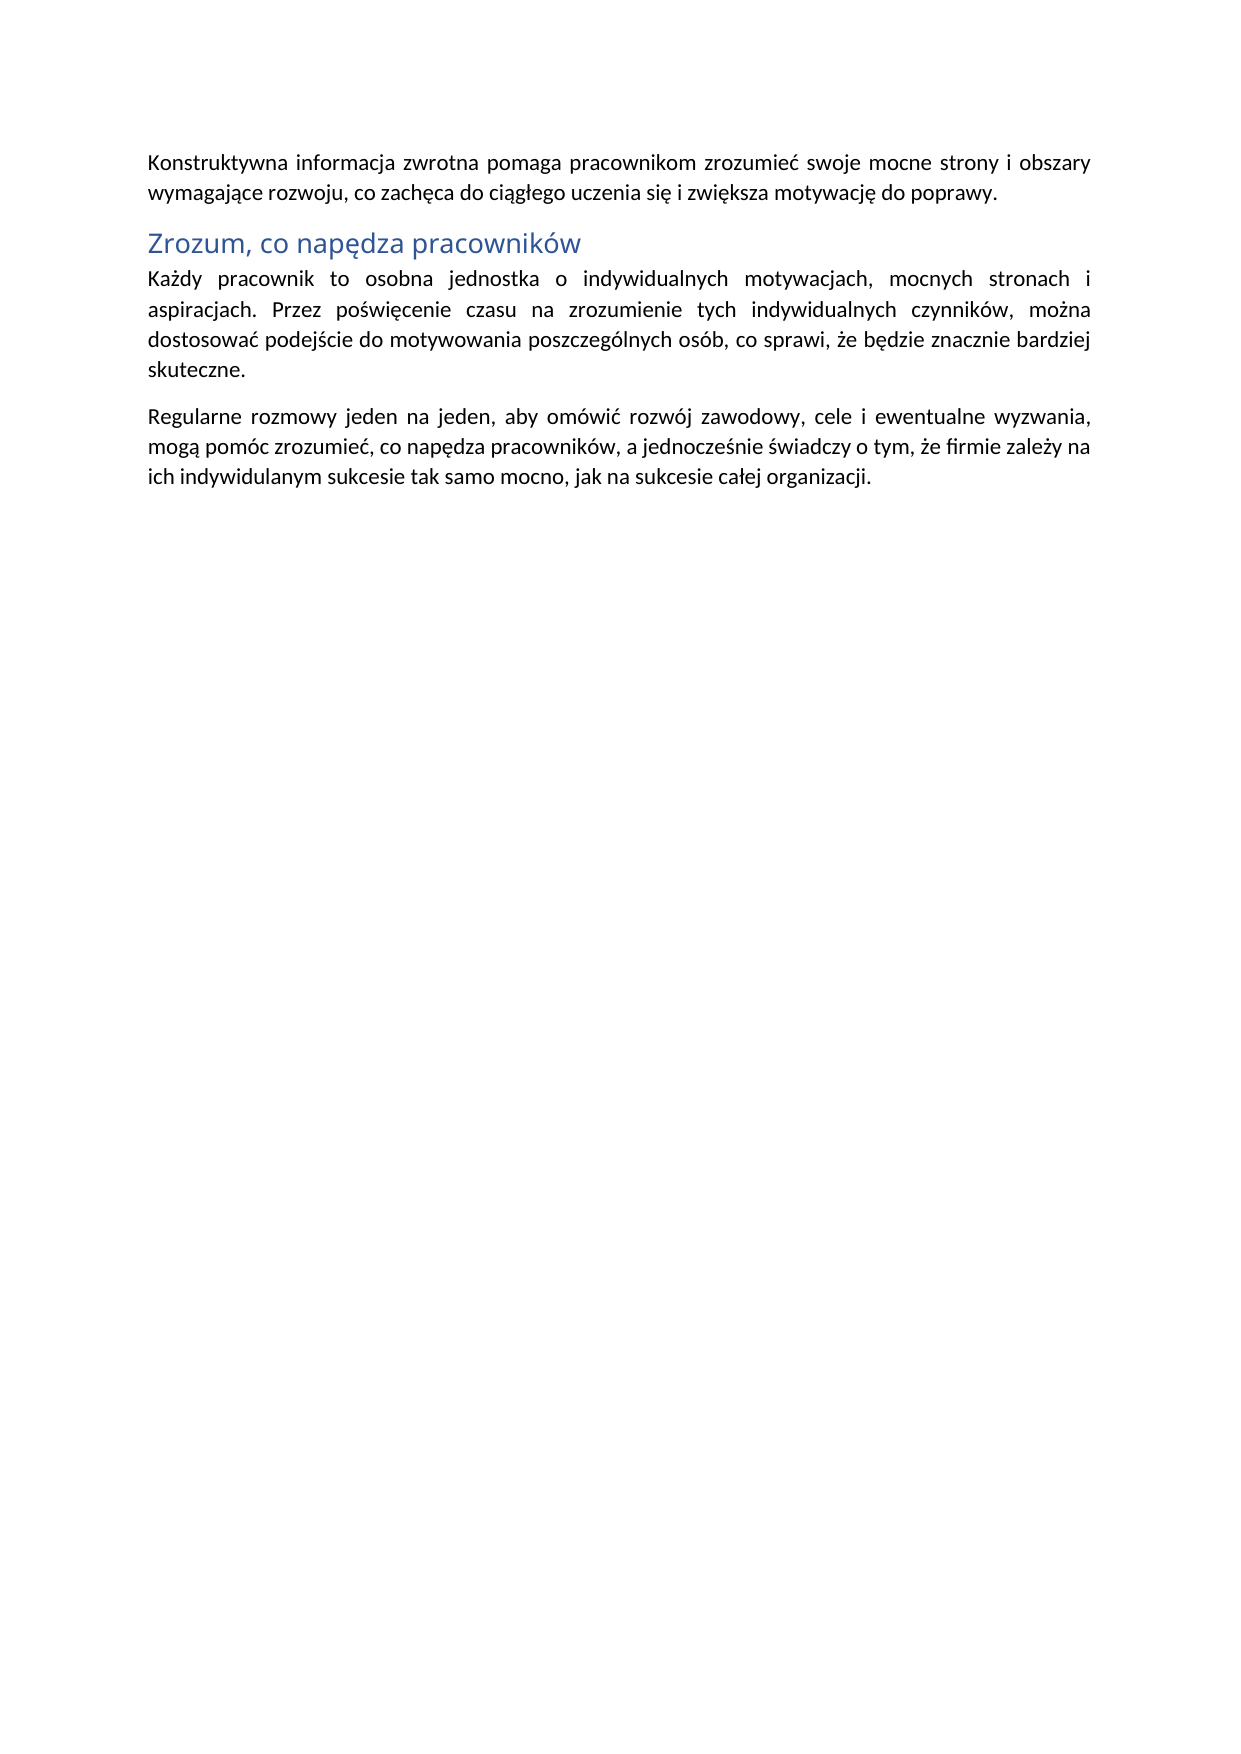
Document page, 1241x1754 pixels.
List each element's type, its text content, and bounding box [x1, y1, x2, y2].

text Każdy pracownik to osobna jednostka o indywidualnych motywacjach, mocnych stronach i aspiracjach. Przez poświęcenie czasu na zrozumienie tych indywidualnych czynników, można dostosować podejście do motywowania poszczególnych osób, co sprawi, że będzie znacznie bardziej skuteczne. [148, 264, 1093, 383]
subtitle Zrozum, co napędza pracowników [148, 225, 1093, 262]
text Regularne rozmowy jeden na jeden, aby omówić rozwój zawodowy, cele i ewentualne wyzwania, mogą pomóc zrozumieć, co napędza pracowników, a jednocześnie świadczy o tym, że firmie zależy na ich indywidulanym sukcesie tak samo mocno, jak na sukcesie całej organizacji. [148, 402, 1093, 490]
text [148, 148, 1093, 206]
